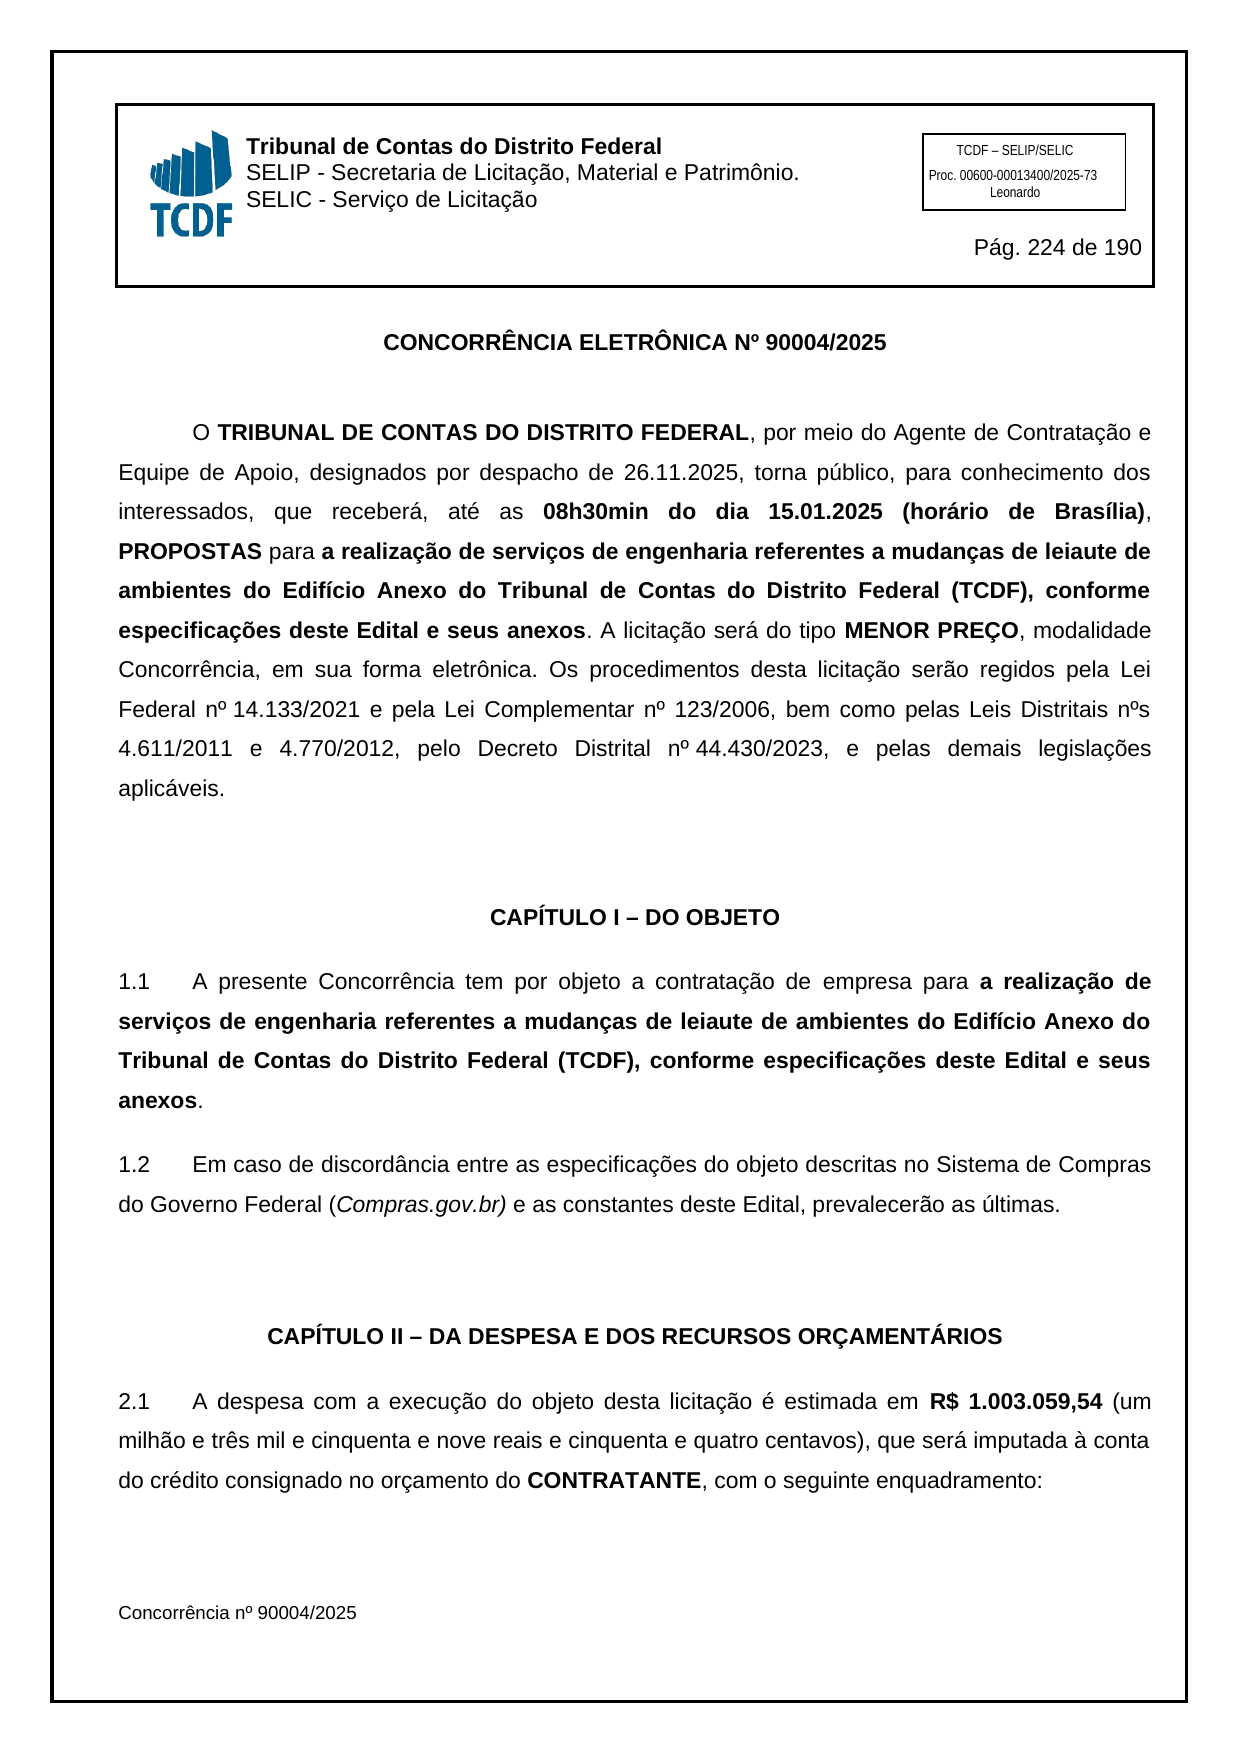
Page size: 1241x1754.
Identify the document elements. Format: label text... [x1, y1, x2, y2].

text O TRIBUNAL DE CONTAS DO DISTRITO FEDERAL, por meio do Agente de Contratação e Equipe de Apoio, designados por despacho de 26.11.2025, torna público, para conhecimento dos interessados, que receberá, até as 08h30min do dia 15.01.2025 (horário de Brasília), PROPOSTAS para a realização de serviços de engenharia referentes a mudanças de leiaute de ambientes do Edifício Anexo do Tribunal de Contas do Distrito Federal (TCDF), conforme especificações deste Edital e seus anexos. A licitação será do tipo MENOR PREÇO, modalidade Concorrência, em sua forma eletrônica. Os procedimentos desta licitação serão regidos pela Lei Federal nº 14.133/2021 e pela Lei Complementar nº 123/2006, bem como pelas Leis Distritais nºs 4.611/2011 e 4.770/2012, pelo Decreto Distrital nº 44.430/2023, e pelas demais legislações aplicáveis. [118, 419, 1152, 801]
text CAPÍTULO I – DO OBJETO [118, 904, 1152, 930]
text CONCORRÊNCIA ELETRÔNICA Nº 90004/2025 [118, 329, 1152, 356]
text Capítulo Ii – DA despesa e dos recursos orçamentários [118, 1323, 1152, 1349]
text 1.2 Em caso de discordância entre as especificações do objeto descritas no Sistema de Compras do Governo Federal (Compras.gov.br) e as constantes deste Edital, prevalecerão as últimas. [118, 1151, 1152, 1217]
text 1.1 A presente Concorrência tem por objeto a contratação de empresa para a realização de serviços de engenharia referentes a mudanças de leiaute de ambientes do Edifício Anexo do Tribunal de Contas do Distrito Federal (TCDF), conforme especificações deste Edital e seus anexos. [118, 968, 1152, 1113]
picture [135, 128, 247, 239]
text 2.1 A despesa com a execução do objeto desta licitação é estimada em R$ 1.003.059,54 (um milhão e três mil e cinquenta e nove reais e cinquenta e quatro centavos), que será imputada à conta do crédito consignado no orçamento do CONTRATANTE, com o seguinte enquadramento: [118, 1388, 1152, 1493]
